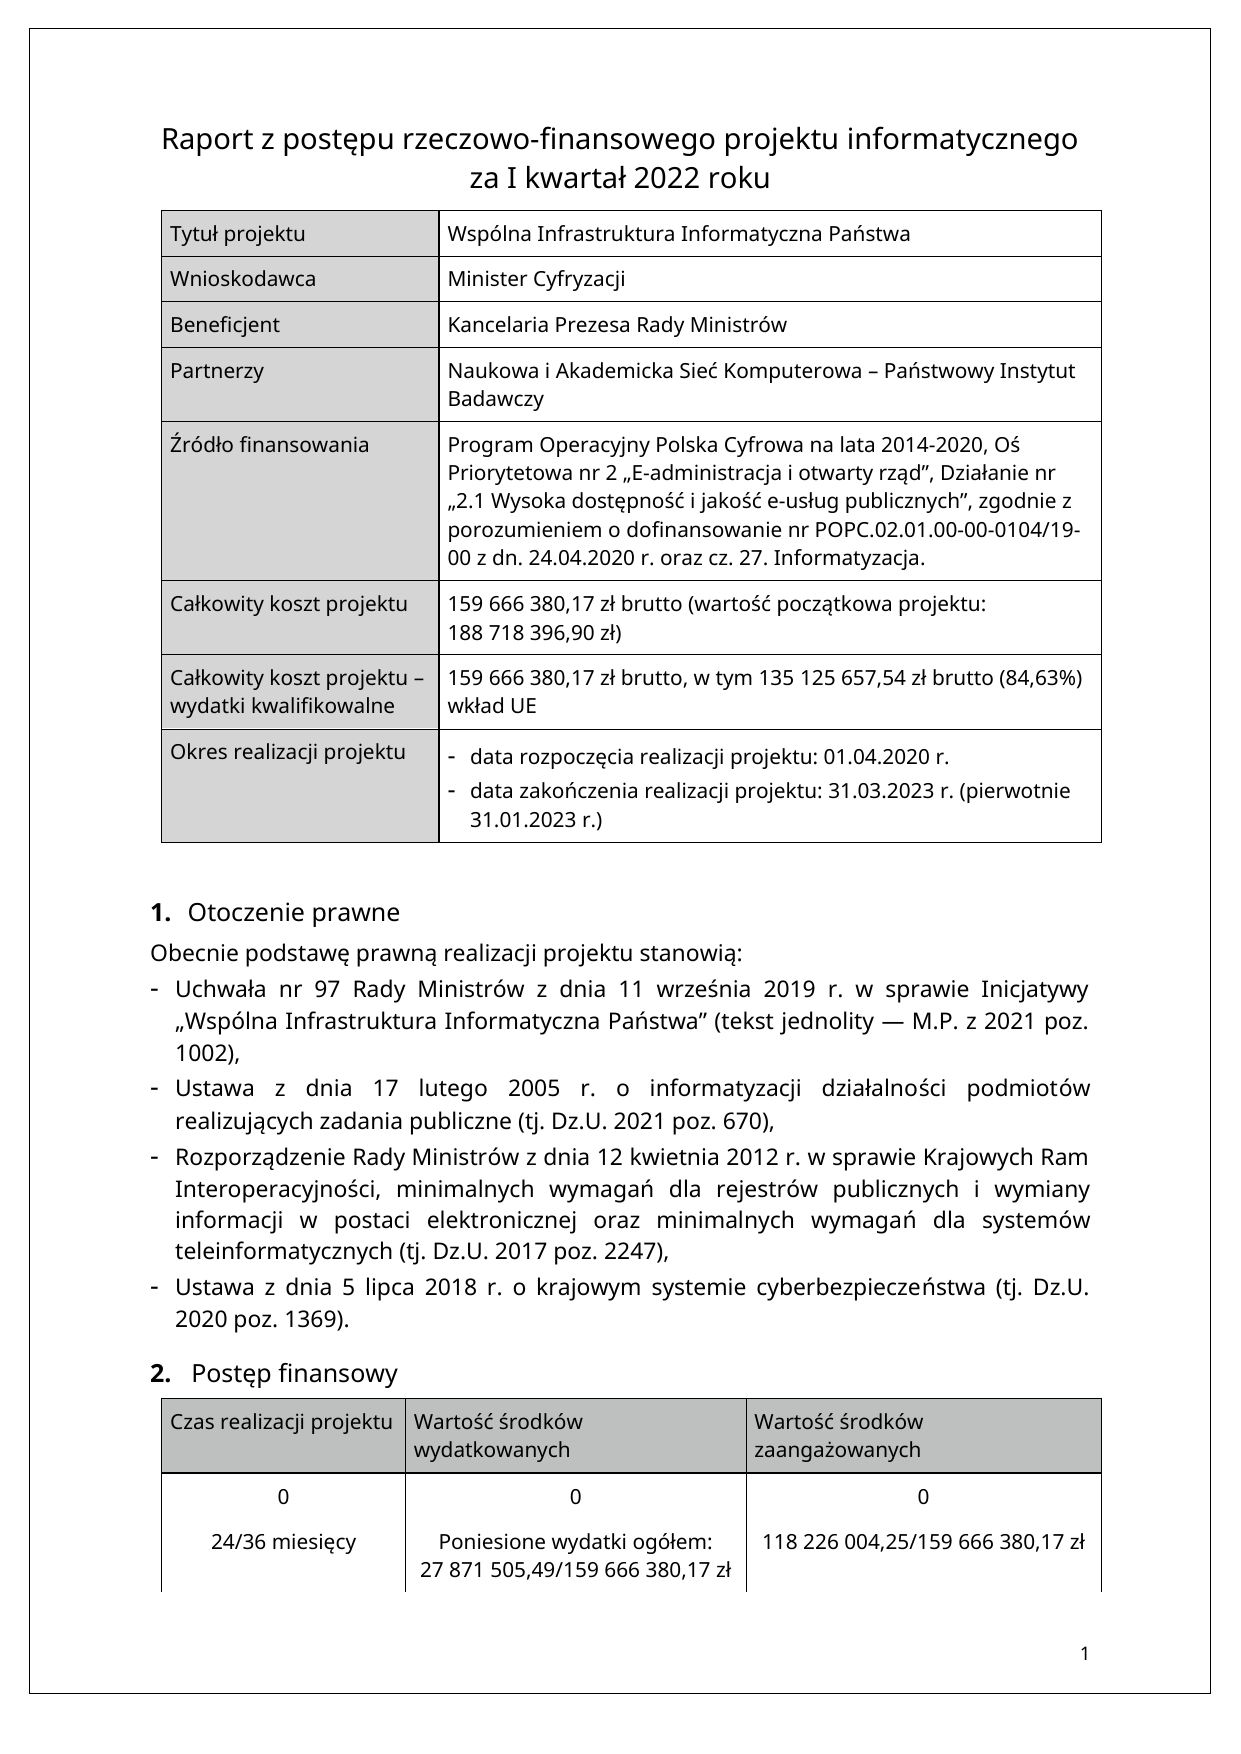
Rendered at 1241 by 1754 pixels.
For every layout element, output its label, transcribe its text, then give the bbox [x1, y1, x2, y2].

text Obecnie podstawę prawną realizacji projektu stanowią: [150, 937, 1090, 968]
table_header Czas realizacji projektu [162, 1399, 405, 1472]
table_cell 66,67% [162, 1474, 405, 1519]
table_cell Kancelaria Prezesa Rady Ministrów [440, 302, 1101, 347]
title Raport z postępu rzeczowo-finansowego projektu informatycznego za I kwartał 2022 roku [150, 118, 1090, 197]
table_cell 74,05% [747, 1474, 1101, 1519]
table_header Wspólna Infrastruktura Informatyczna Państwa [440, 211, 1101, 256]
table_cell Całkowity koszt projektu – wydatki kwalifikowalne [162, 655, 438, 728]
list Otoczenie prawne [150, 895, 1090, 929]
table_header Tytuł projektu [162, 211, 438, 256]
list Ustawa z dnia 5 lipca 2018 r. o krajowym systemie cyberbezpieczeństwa (tj. Dz.U. 2020 poz. 1369). [150, 1267, 1090, 1335]
table_cell 159 666 380,17 zł brutto, w tym 135 125 657,54 zł brutto (84,63%) wkład UE [440, 655, 1101, 728]
table_cell Całkowity koszt projektu [162, 581, 438, 654]
table_cell data rozpoczęcia realizacji projektu: 01.04.2020 r. data zakończenia realizacji projektu: 31.03.2023 r. (pierwotnie 31.01.2023 r.) [440, 730, 1101, 842]
table_cell Naukowa i Akademicka Sieć Komputerowa – Państwowy Instytut Badawczy [440, 348, 1101, 421]
list Rozporządzenie Rady Ministrów z dnia 12 kwietnia 2012 r. w sprawie Krajowych Ram Interoperacyjności, minimalnych wymagań dla rejestrów publicznych i wymiany informacji w postaci elektronicznej oraz minimalnych wymagań dla systemów teleinformatycznych (tj. Dz.U. 2017 poz. 2247), [150, 1136, 1090, 1267]
table_header Wartość środków wydatkowanych [406, 1399, 746, 1472]
list Uchwała nr 97 Rady Ministrów z dnia 11 września 2019 r. w sprawie Inicjatywy „Wspólna Infrastruktura Informatyczna Państwa” (tekst jednolity — M.P. z 2021 poz. 1002), [150, 968, 1090, 1068]
table_cell Program Operacyjny Polska Cyfrowa na lata 2014-2020, Oś Priorytetowa nr 2 „E-administracja i otwarty rząd”, Działanie nr „2.1 Wysoka dostępność i jakość e-usług publicznych”, zgodnie z porozumieniem o dofinansowanie nr POPC.02.01.00-00-0104/19-00 z dn. 24.04.2020 r. oraz cz. 27. Informatyzacja. [440, 422, 1101, 580]
table_cell Wnioskodawca [162, 257, 438, 301]
table_header Wartość środków zaangażowanych [747, 1399, 1101, 1472]
list Ustawa z dnia 17 lutego 2005 r. o informatyzacji działalności podmiotów realizujących zadania publiczne (tj. Dz.U. 2021 poz. 670), [150, 1068, 1090, 1136]
table_cell Beneficjent [162, 302, 438, 347]
table_cell Partnerzy [162, 348, 438, 421]
table_cell Źródło finansowania [162, 422, 438, 580]
table_cell Okres realizacji projektu [162, 730, 438, 842]
table_cell 159 666 380,17 zł brutto (wartość początkowa projektu: 188 718 396,90 zł) [440, 581, 1101, 654]
table_cell 118 226 004,25/159 666 380,17 zł [747, 1519, 1101, 1592]
list Postęp finansowy [150, 1356, 1090, 1389]
table_cell 24/36 miesięcy [162, 1519, 405, 1592]
table_cell 17,46% [406, 1474, 746, 1519]
table_cell Poniesione wydatki ogółem: 27 871 505,49/159 666 380,17 zł [406, 1519, 746, 1592]
table_cell Minister Cyfryzacji [440, 257, 1101, 301]
